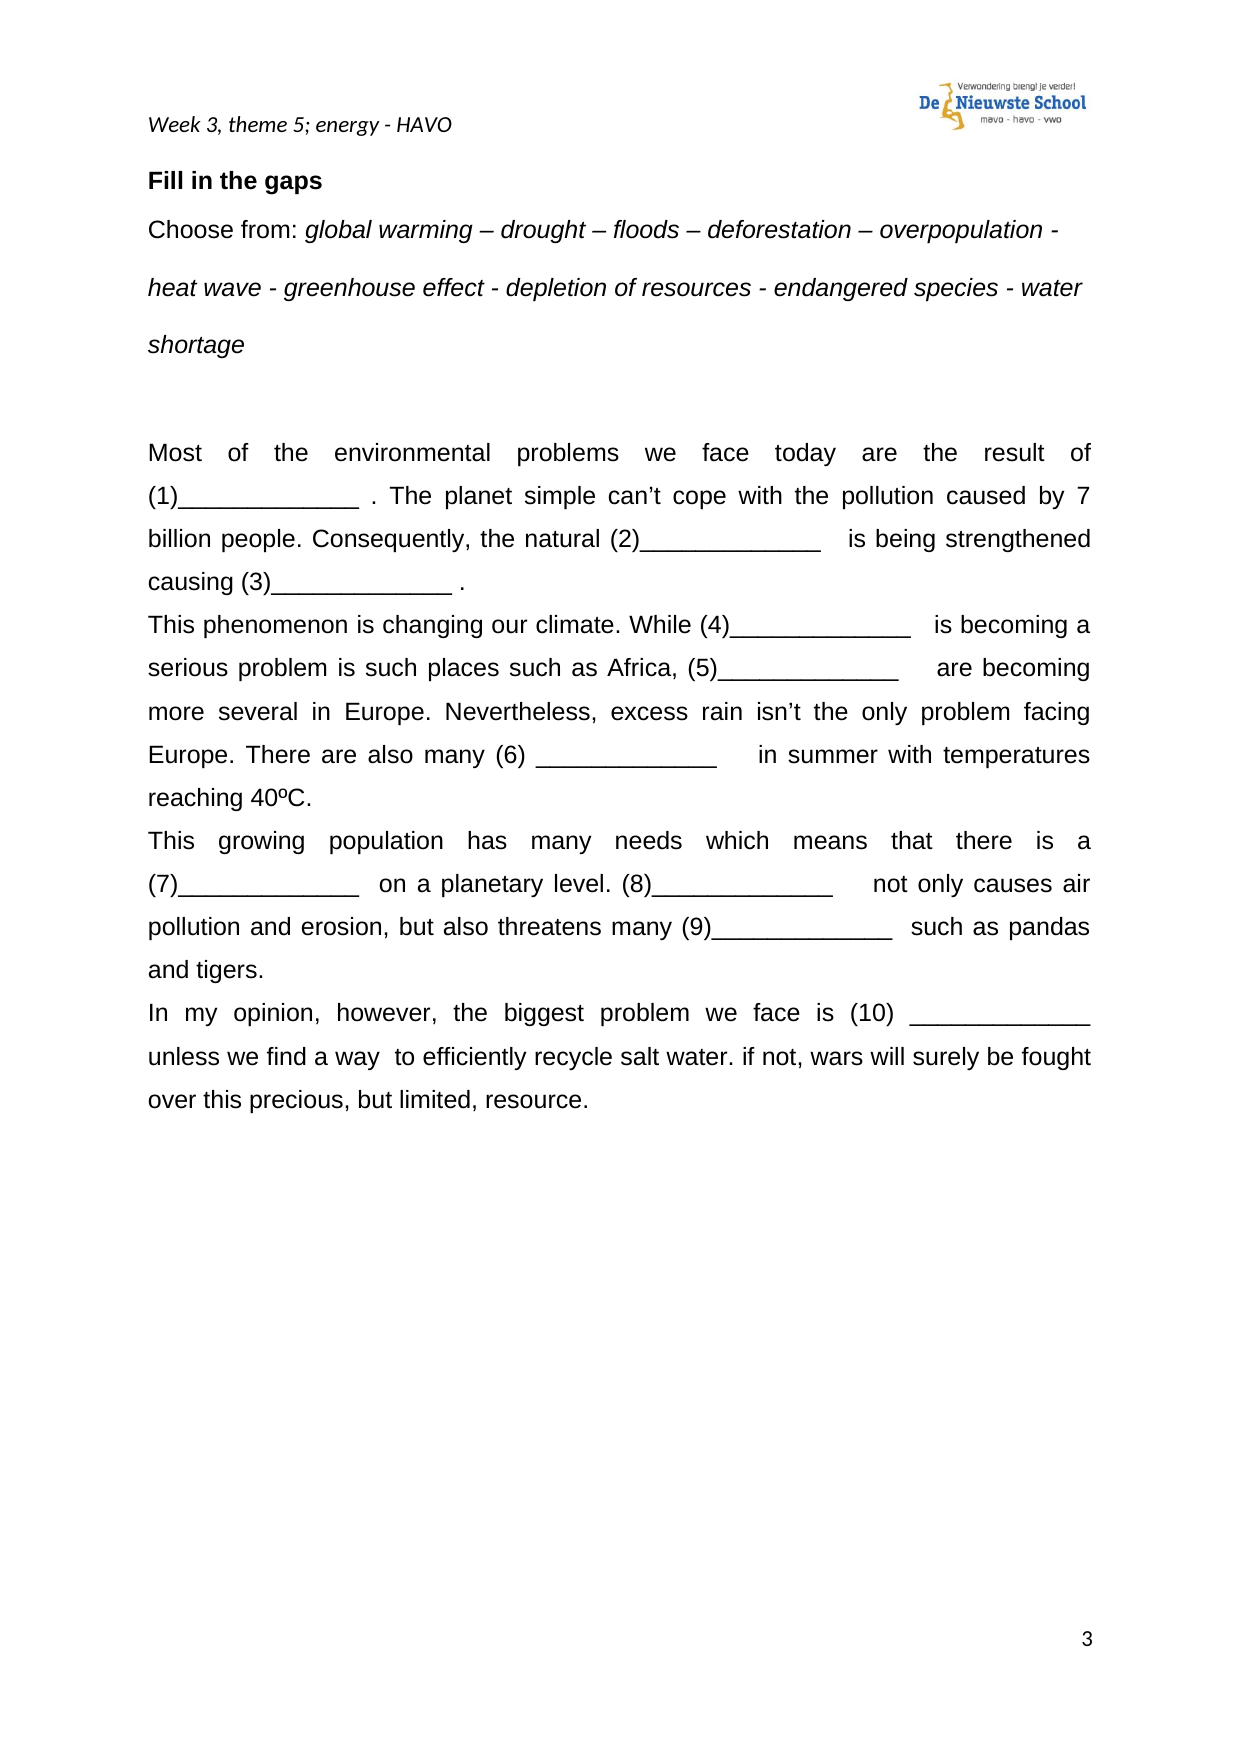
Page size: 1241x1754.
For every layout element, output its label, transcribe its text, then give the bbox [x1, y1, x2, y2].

list Most of the environmental problems we face today are the result of (1)_____________ . The planet simple can’t cope with the pollution caused by 7 billion people. Consequently, the natural (2)_____________ is being strengthened causing (3)_____________ . [148, 438, 1093, 596]
picture [911, 73, 1093, 132]
list In my opinion, however, the biggest problem we face is (10) _____________ unless we find a way to efficiently recycle salt water. if not, wars will surely be fought over this precious, but limited, resource. [148, 998, 1093, 1113]
text Fill in the gaps [148, 166, 1093, 194]
text Choose from: global warming – drought – floods – deforestation – overpopulation - heat wave - greenhouse effect - depletion of resources - endangered species - water shortage [148, 216, 1093, 359]
list This phenomenon is changing our climate. While (4)_____________ is becoming a serious problem is such places such as Africa, (5)_____________ are becoming more several in Europe. Nevertheless, excess rain isn’t the only problem facing Europe. There are also many (6) _____________ in summer with temperatures reaching 40ºC. [148, 610, 1093, 811]
list This growing population has many needs which means that there is a (7)_____________ on a planetary level. (8)_____________ not only causes air pollution and erosion, but also threatens many (9)_____________ such as pandas and tigers. [148, 826, 1093, 984]
